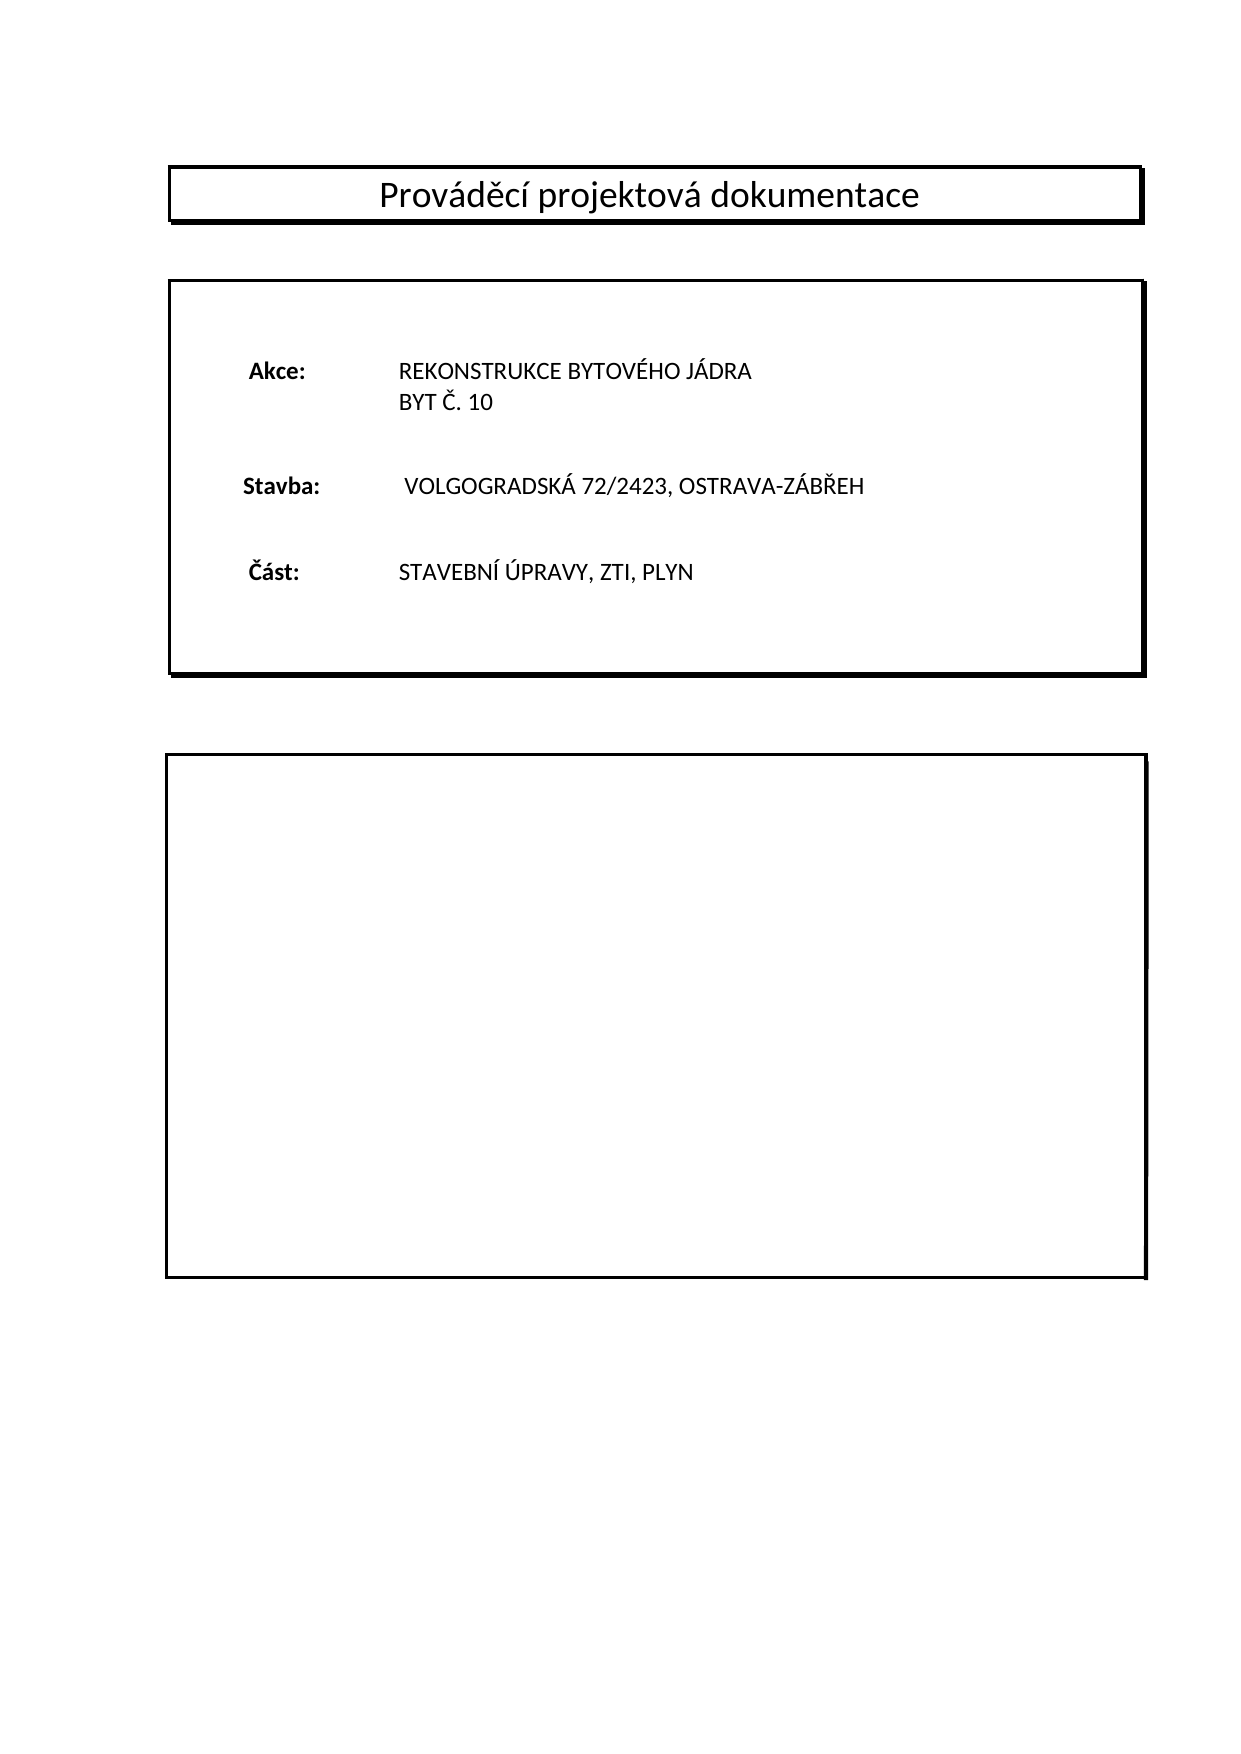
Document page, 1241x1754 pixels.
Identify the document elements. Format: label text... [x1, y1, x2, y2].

text Část: STAVEBNÍ ÚPRAVY, ZTI, PLYN [171, 551, 1141, 587]
text BYT Č. 10 [177, 386, 1122, 417]
text Prováděcí projektová dokumentace [171, 169, 1139, 219]
text Akce: REKONSTRUKCE BYTOVÉHO JÁDRA [177, 356, 1122, 386]
text Stavba: VOLGOGRADSKÁ 72/2423, OSTRAVA-ZÁBŘEH [171, 465, 1141, 501]
